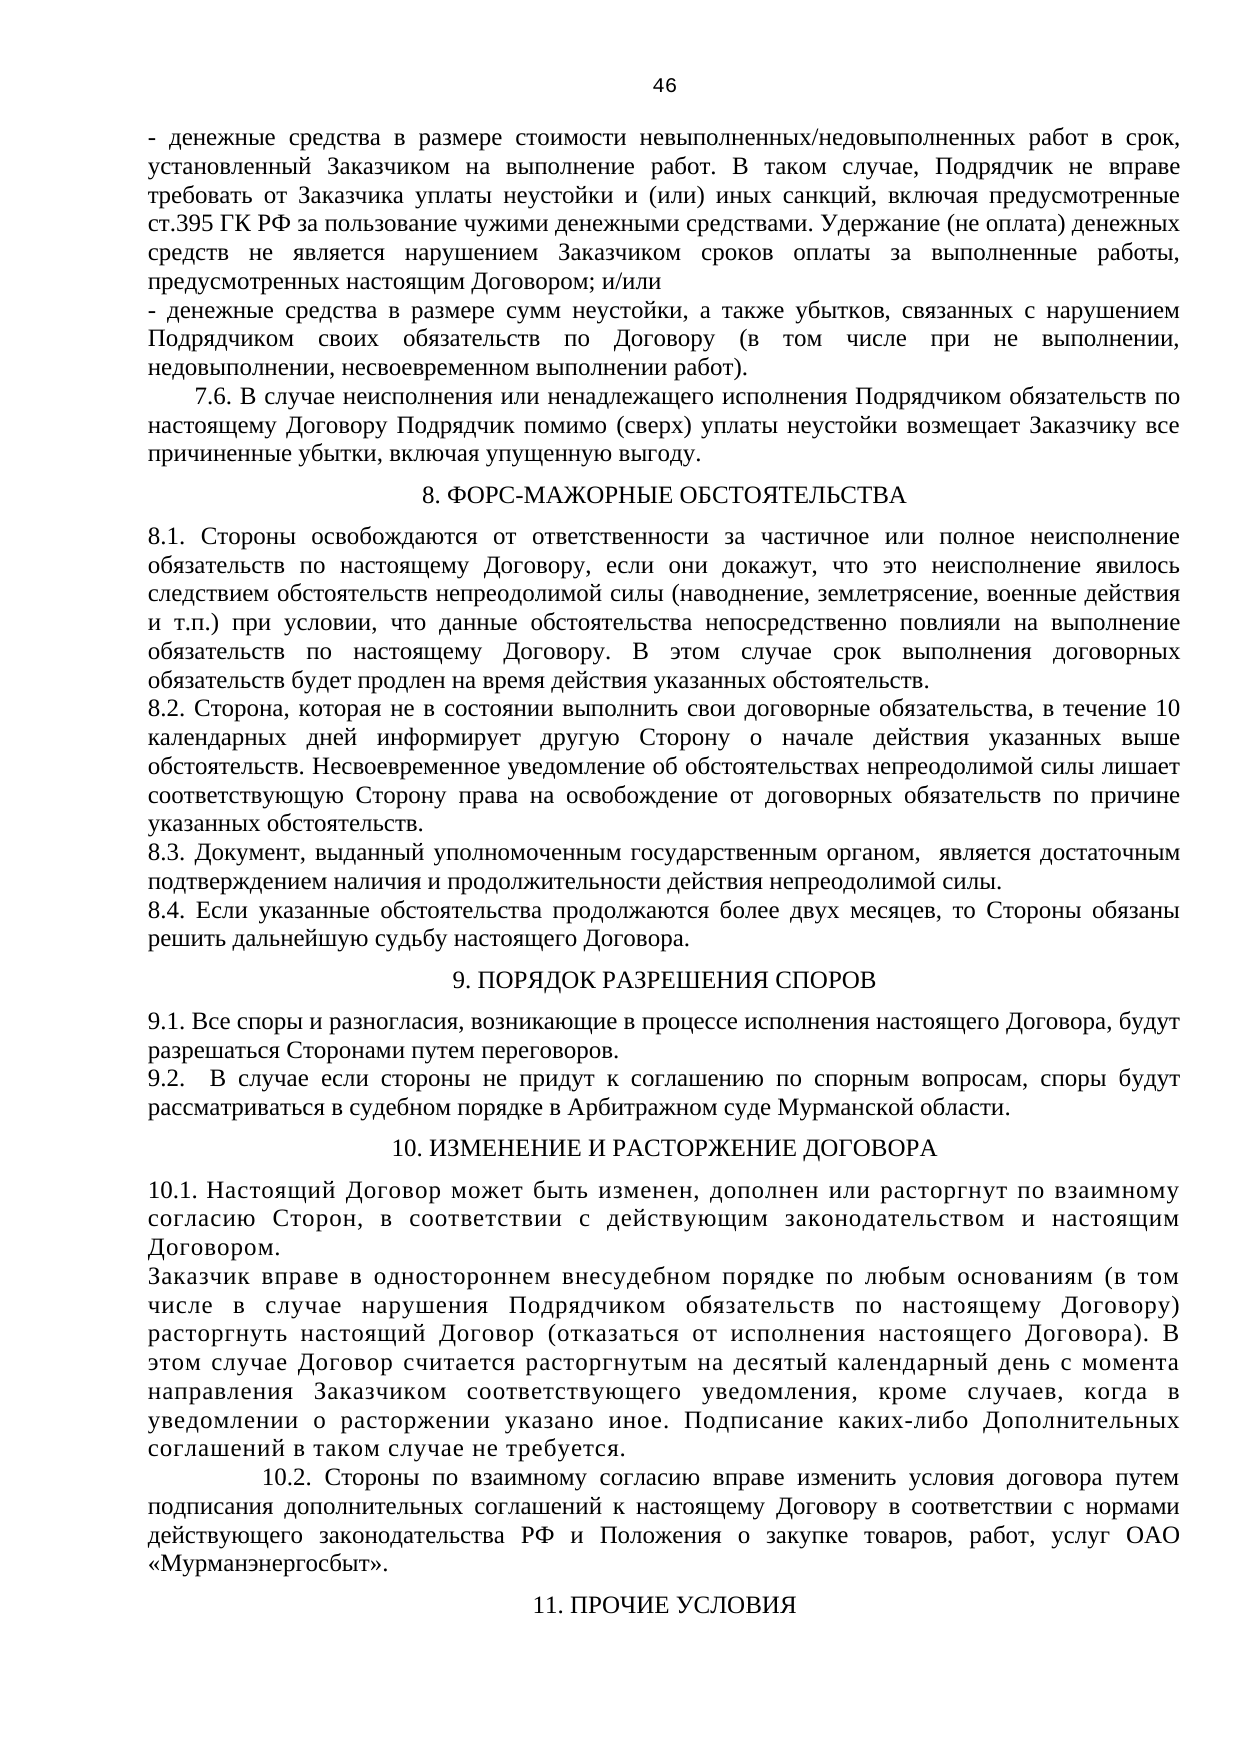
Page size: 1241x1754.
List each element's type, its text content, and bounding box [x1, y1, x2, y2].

text Заказчик вправе в одностороннем внесудебном порядке по любым основаниям (в том числе в случае нарушения Подрядчиком обязательств по настоящему Договору) расторгнуть настоящий Договор (отказаться от исполнения настоящего Договора). В этом случае Договор считается расторгнутым на десятый календарный день с момента направления Заказчиком соответствующего уведомления, кроме случаев, когда в уведомлении о расторжении указано иное. Подписание каких-либо Дополнительных соглашений в таком случае не требуется. [148, 1261, 1181, 1462]
text 10. ИЗМЕНЕНИЕ И РАСТОРЖЕНИЕ ДОГОВОРА [148, 1133, 1181, 1162]
text 9.1. Все споры и разногласия, возникающие в процессе исполнения настоящего Договора, будут разрешаться Сторонами путем переговоров. [148, 1006, 1181, 1063]
text 8.3. Документ, выданный уполномоченным государственным органом, является достаточным подтверждением наличия и продолжительности действия непреодолимой силы. [148, 837, 1181, 895]
text 7.6. В случае неисполнения или ненадлежащего исполнения Подрядчиком обязательств по настоящему Договору Подрядчик помимо (сверх) уплаты неустойки возмещает Заказчику все причиненные убытки, включая упущенную выгоду. [148, 381, 1181, 467]
text 9.2. В случае если стороны не придут к соглашению по спорным вопросам, споры будут рассматриваться в судебном порядке в Арбитражном суде Мурманской области. [148, 1063, 1181, 1121]
text - денежные средства в размере сумм неустойки, а также убытков, связанных с нарушением Подрядчиком своих обязательств по Договору (в том числе при не выполнении, недовыполнении, несвоевременном выполнении работ). [148, 295, 1181, 381]
text 8. ФОРС-МАЖОРНЫЕ ОБСТОЯТЕЛЬСТВА [148, 480, 1181, 508]
text 8.4. Если указанные обстоятельства продолжаются более двух месяцев, то Стороны обязаны решить дальнейшую судьбу настоящего Договора. [148, 895, 1181, 952]
text 10.2. Стороны по взаимному согласию вправе изменить условия договора путем подписания дополнительных соглашений к настоящему Договору в соответствии с нормами действующего законодательства РФ и Положения о закупке товаров, работ, услуг ОАО «Мурманэнергосбыт». [148, 1462, 1181, 1577]
text - денежные средства в размере стоимости невыполненных/недовыполненных работ в срок, установленный Заказчиком на выполнение работ. В таком случае, Подрядчик не вправе требовать от Заказчика уплаты неустойки и (или) иных санкций, включая предусмотренные ст.395 ГК РФ за пользование чужими денежными средствами. Удержание (не оплата) денежных средств не является нарушением Заказчиком сроков оплаты за выполненные работы, предусмотренных настоящим Договором; и/или [148, 122, 1181, 295]
text 8.1. Стороны освобождаются от ответственности за частичное или полное неисполнение обязательств по настоящему Договору, если они докажут, что это неисполнение явилось следствием обстоятельств непреодолимой силы (наводнение, землетрясение, военные действия и т.п.) при условии, что данные обстоятельства непосредственно повлияли на выполнение обязательств по настоящему Договору. В этом случае срок выполнения договорных обязательств будет продлен на время действия указанных обстоятельств. [148, 521, 1181, 693]
text 9. ПОРЯДОК РАЗРЕШЕНИЯ СПОРОВ [148, 965, 1181, 993]
text 10.1. Настоящий Договор может быть изменен, дополнен или расторгнут по взаимному согласию Сторон, в соответствии с действующим законодательством и настоящим Договором. [148, 1175, 1181, 1261]
text 11. ПРОЧИЕ УСЛОВИЯ [148, 1590, 1181, 1618]
text 8.2. Сторона, которая не в состоянии выполнить свои договорные обязательства, в течение 10 календарных дней информирует другую Сторону о начале действия указанных выше обстоятельств. Несвоевременное уведомление об обстоятельствах непреодолимой силы лишает соответствующую Сторону права на освобождение от договорных обязательств по причине указанных обстоятельств. [148, 693, 1181, 837]
